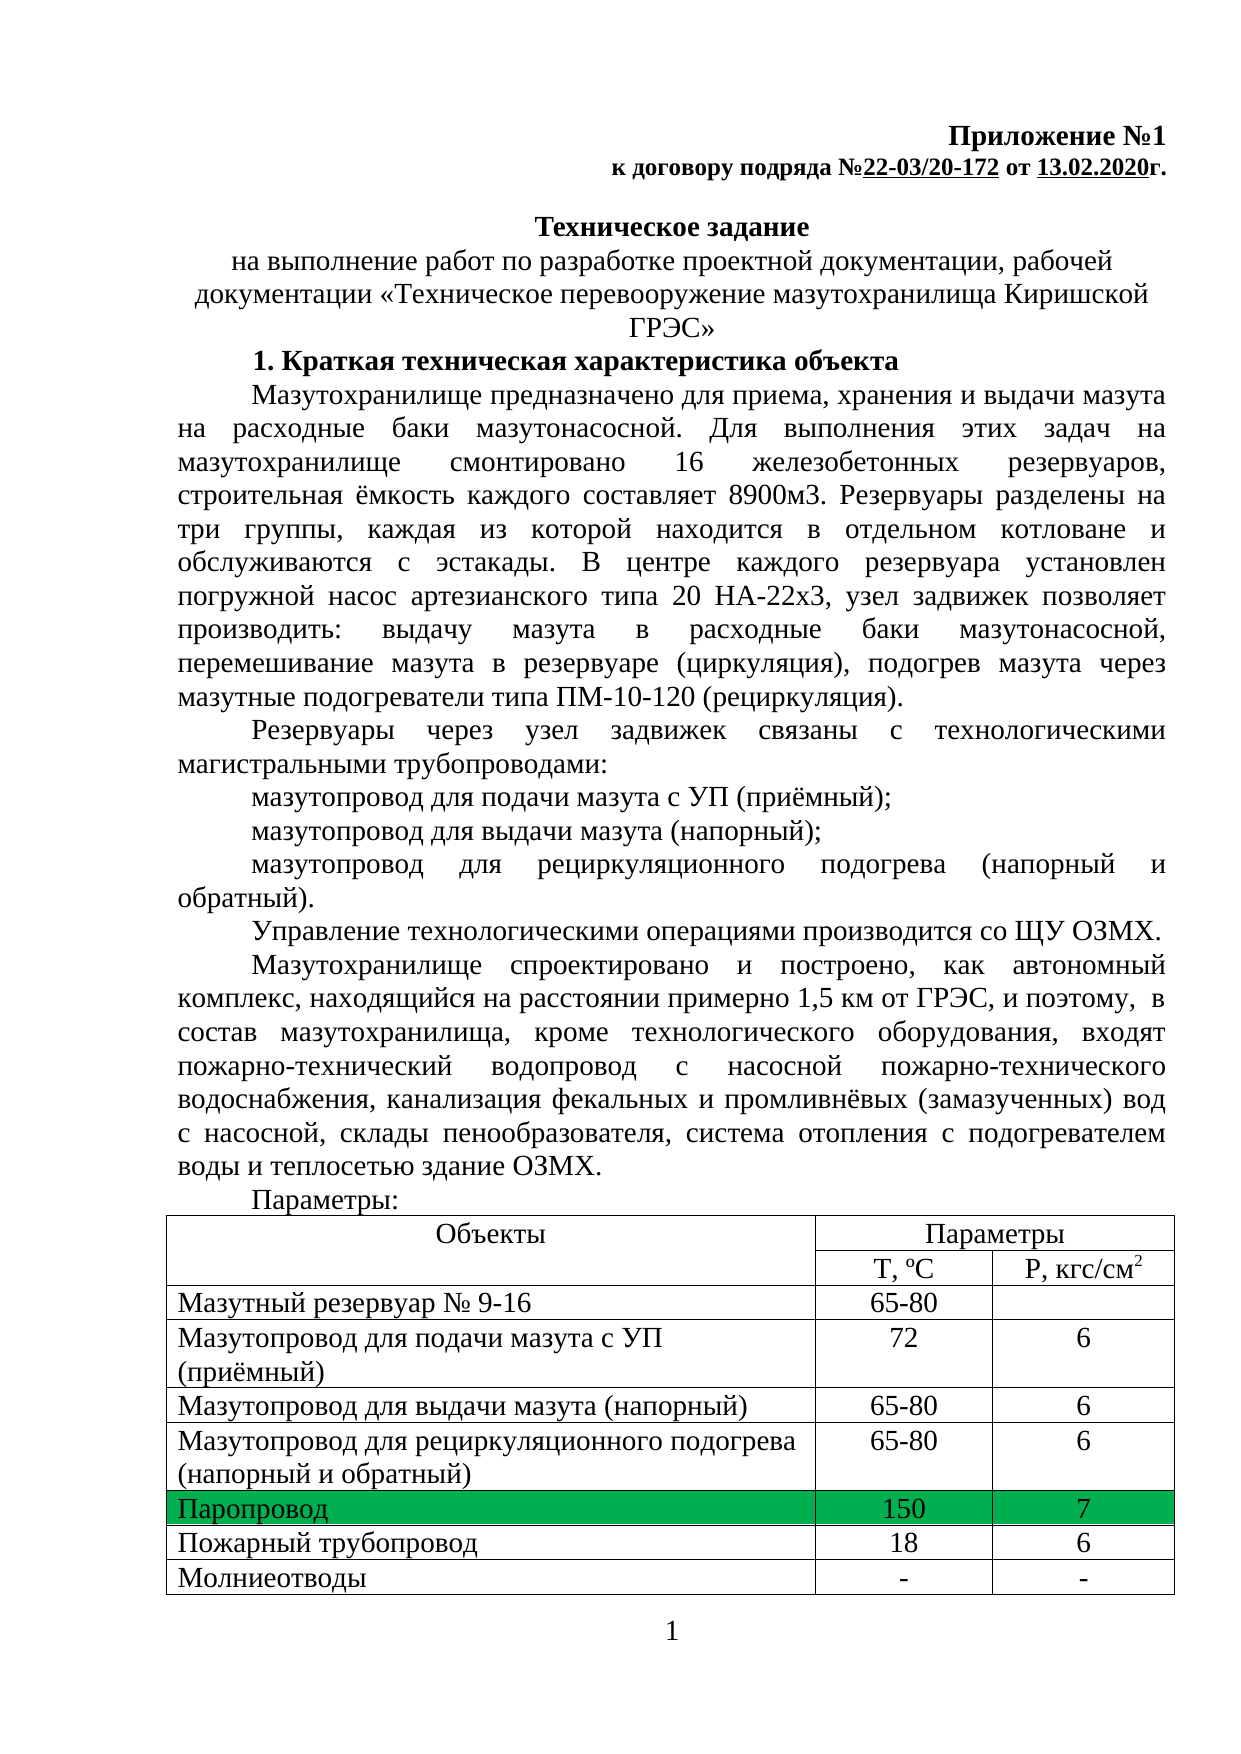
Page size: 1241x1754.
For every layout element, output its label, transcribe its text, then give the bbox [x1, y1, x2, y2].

table_cell 6 [993, 1320, 1174, 1387]
table_cell - [816, 1560, 992, 1594]
table_cell P, кгс/см2 [993, 1251, 1174, 1284]
text мазутопровод для выдачи мазута (напорный); [177, 813, 1167, 846]
text 1. Краткая техническая характеристика объекта [177, 343, 1167, 377]
text Мазутохранилище спроектировано и построено, как автономный комплекс, находящийся на расстоянии примерно 1,5 км от ГРЭС, и поэтому, в состав мазутохранилища, кроме технологического оборудования, входят пожарно-технический водопровод с насосной пожарно-технического водоснабжения, канализация фекальных и промливнёвых (замазученных) вод с насосной, склады пенообразователя, система отопления с подогревателем воды и теплосетью здание ОЗМХ. [177, 947, 1167, 1182]
text мазутопровод для рециркуляционного подогрева (напорный и обратный). [177, 846, 1167, 913]
table_header Объекты [167, 1216, 815, 1284]
table_cell 6 [993, 1388, 1174, 1422]
table_cell 7 [993, 1491, 1174, 1524]
text Параметры: [177, 1182, 1167, 1215]
table_cell 18 [816, 1526, 992, 1559]
table_cell Пожарный трубопровод [167, 1526, 815, 1559]
table_cell [993, 1286, 1174, 1319]
text на выполнение работ по разработке проектной документации, рабочей документации «Техническое перевооружение мазутохранилища Киришской ГРЭС» [177, 243, 1167, 343]
table_cell T, ºС [816, 1251, 992, 1284]
table_cell 65-80 [816, 1388, 992, 1422]
table_header Параметры [816, 1216, 1174, 1250]
text к договору подряда №22-03/20-172 от 13.02.2020г. [177, 152, 1167, 180]
text Приложение №1 [177, 118, 1167, 152]
table_cell Мазутопровод для рециркуляционного подогрева (напорный и обратный) [167, 1423, 815, 1490]
table_cell Паропровод [167, 1491, 815, 1524]
table_cell 6 [993, 1526, 1174, 1559]
text Управление технологическими операциями производится со ЩУ ОЗМХ. [177, 913, 1167, 947]
table_cell 65-80 [816, 1286, 992, 1319]
text Мазутохранилище предназначено для приема, хранения и выдачи мазута на расходные баки мазутонасосной. Для выполнения этих задач на мазутохранилище смонтировано 16 железобетонных резервуаров, строительная ёмкость каждого составляет 8900м3. Резервуары разделены на три группы, каждая из которой находится в отдельном котловане и обслуживаются с эстакады. В центре каждого резервуара установлен погружной насос артезианского типа 20 НА-22х3, узел задвижек позволяет производить: выдачу мазута в расходные баки мазутонасосной, перемешивание мазута в резервуаре (циркуляция), подогрев мазута через мазутные подогреватели типа ПМ-10-120 (рециркуляция). [177, 377, 1167, 712]
subtitle Техническое задание [177, 209, 1167, 243]
table_cell 6 [993, 1423, 1174, 1490]
text мазутопровод для подачи мазута с УП (приёмный); [177, 779, 1167, 813]
table_cell Мазутопровод для подачи мазута с УП (приёмный) [167, 1320, 815, 1387]
table_cell 65-80 [816, 1423, 992, 1490]
table_cell Молниеотводы [167, 1560, 815, 1594]
table_cell Мазутный резервуар № 9-16 [167, 1286, 815, 1319]
table_cell 72 [816, 1320, 992, 1387]
table_cell Мазутопровод для выдачи мазута (напорный) [167, 1388, 815, 1422]
text Резервуары через узел задвижек связаны с технологическими магистральными трубопроводами: [177, 712, 1167, 779]
table_cell - [993, 1560, 1174, 1594]
table_cell 150 [816, 1491, 992, 1524]
